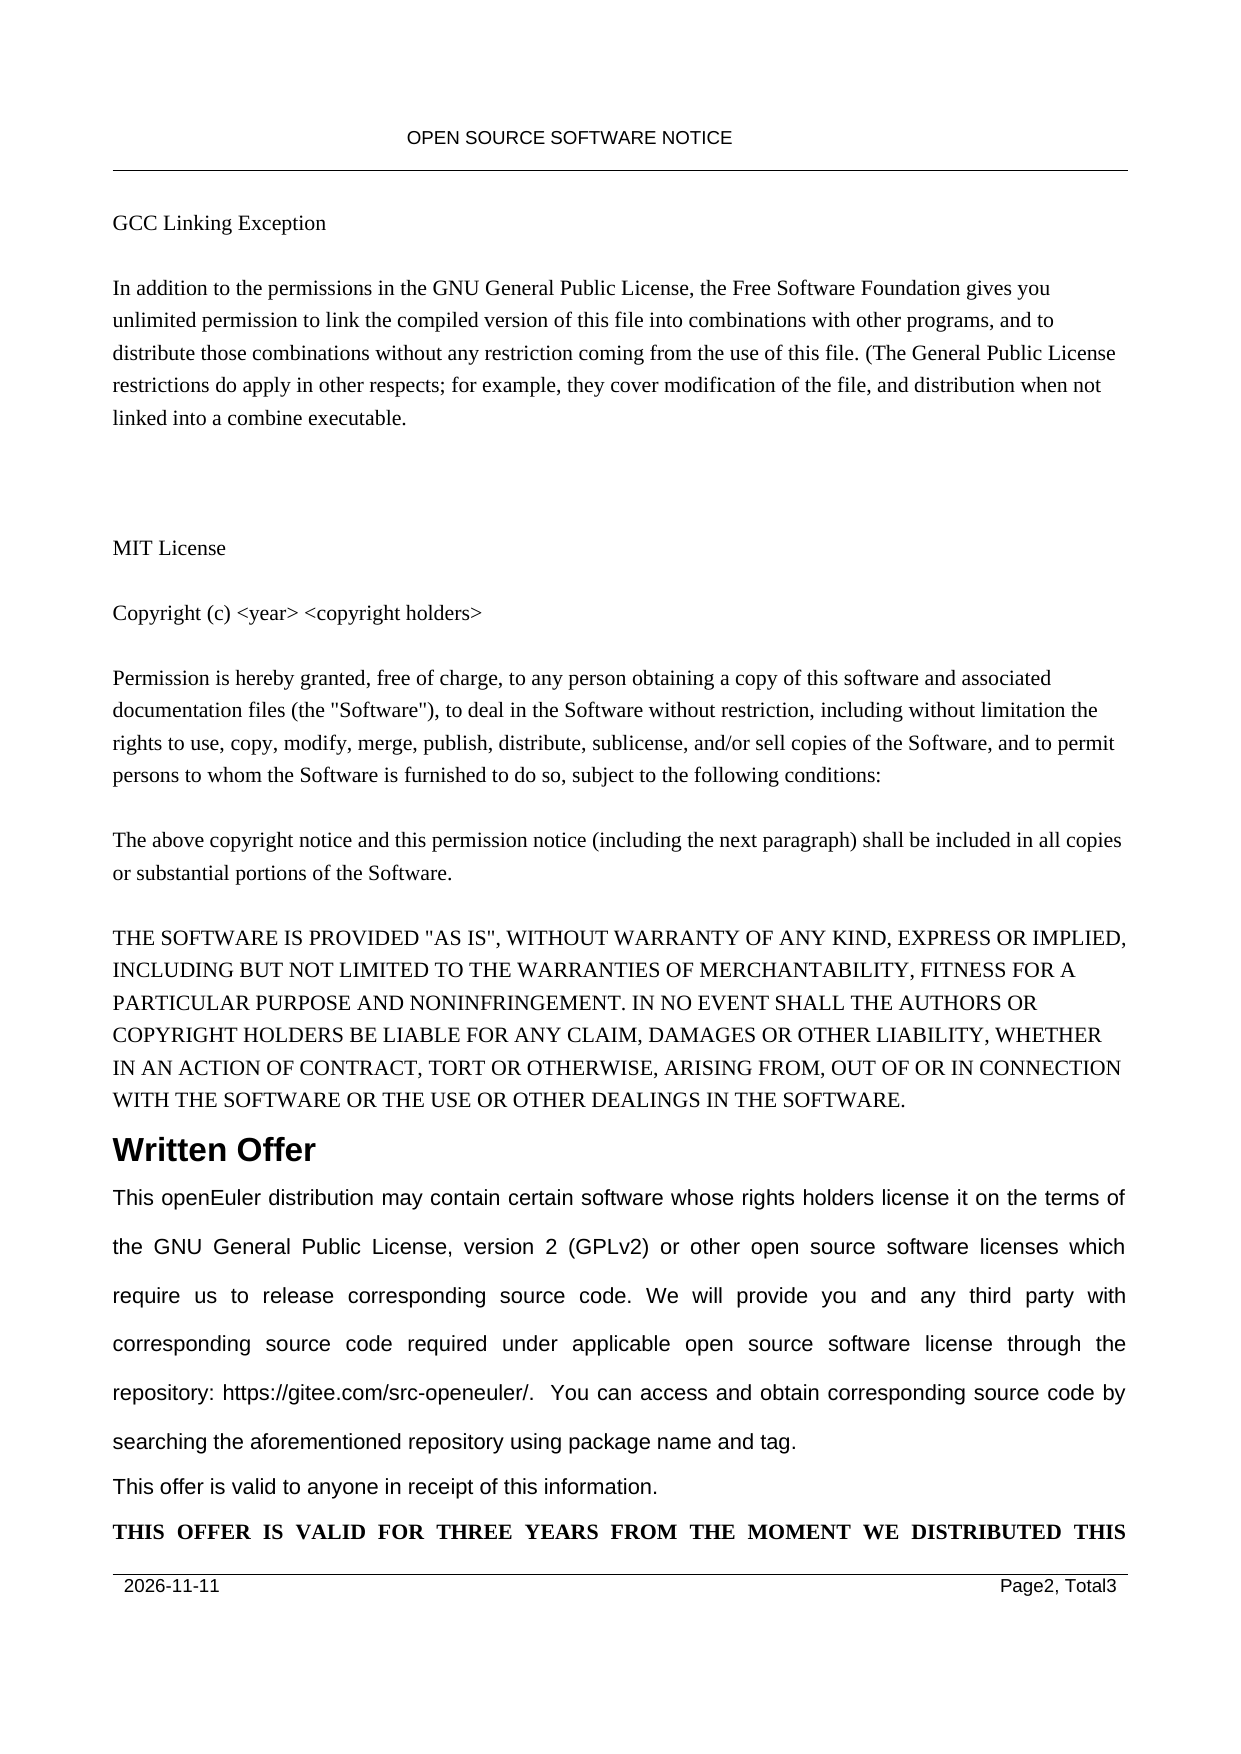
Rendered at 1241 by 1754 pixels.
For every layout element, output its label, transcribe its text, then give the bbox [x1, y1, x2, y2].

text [112, 1515, 1128, 1548]
text Written Offer [112, 1116, 1128, 1181]
text GCC Linking Exception [112, 206, 1128, 239]
text MIT License Copyright (c) <year> <copyright holders> Permission is hereby granted, free of charge, to any person obtaining a copy of this software and associated documentation files (the "Software"), to deal in the Software without restriction, including without limitation the rights to use, copy, modify, merge, publish, distribute, sublicense, and/or sell copies of the Software, and to permit persons to whom the Software is furnished to do so, subject to the following conditions: The above copyright notice and this permission notice (including the next paragraph) shall be included in all copies or substantial portions of the Software. THE SOFTWARE IS PROVIDED "AS IS", WITHOUT WARRANTY OF ANY KIND, EXPRESS OR IMPLIED, INCLUDING BUT NOT LIMITED TO THE WARRANTIES OF MERCHANTABILITY, FITNESS FOR A PARTICULAR PURPOSE AND NONINFRINGEMENT. IN NO EVENT SHALL THE AUTHORS OR COPYRIGHT HOLDERS BE LIABLE FOR ANY CLAIM, DAMAGES OR OTHER LIABILITY, WHETHER IN AN ACTION OF CONTRACT, TORT OR OTHERWISE, ARISING FROM, OUT OF OR IN CONNECTION WITH THE SOFTWARE OR THE USE OR OTHER DEALINGS IN THE SOFTWARE. [112, 466, 1128, 1116]
text This openEuler distribution may contain certain software whose rights holders license it on the terms of the GNU General Public License, version 2 (GPLv2) or other open source software licenses which require us to release corresponding source code. We will provide you and any third party with corresponding source code required under applicable open source software license through the repository: https://gitee.com/src-openeuler/. You can access and obtain corresponding source code by searching the aforementioned repository using package name and tag. [112, 1181, 1128, 1458]
text In addition to the permissions in the GNU General Public License, the Free Software Foundation gives you unlimited permission to link the compiled version of this file into combinations with other programs, and to distribute those combinations without any restriction coming from the use of this file. (The General Public License restrictions do apply in other respects; for example, they cover modification of the file, and distribution when not linked into a combine executable. [112, 271, 1128, 434]
text This offer is valid to anyone in receipt of this information. [112, 1470, 1128, 1503]
